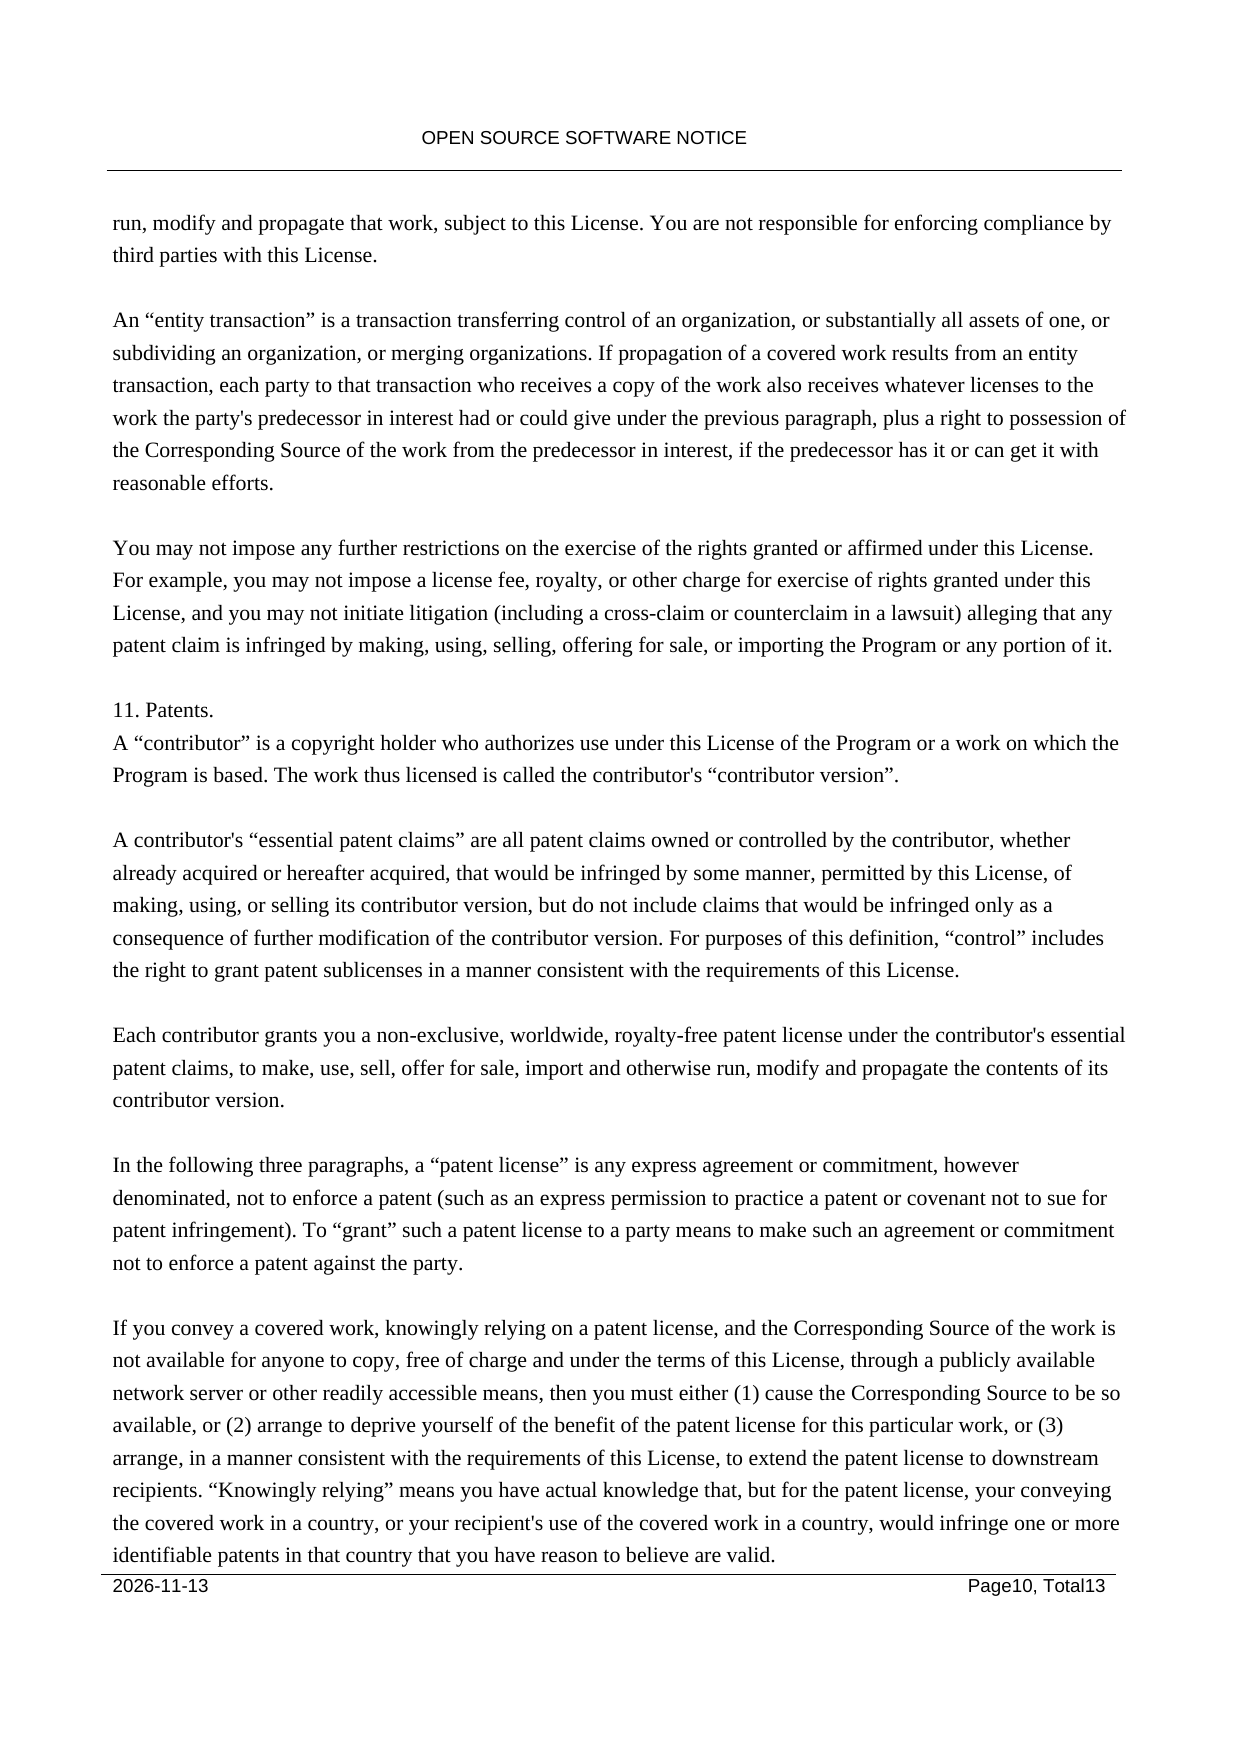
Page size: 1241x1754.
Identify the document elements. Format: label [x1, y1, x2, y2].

text [112, 206, 1128, 1571]
